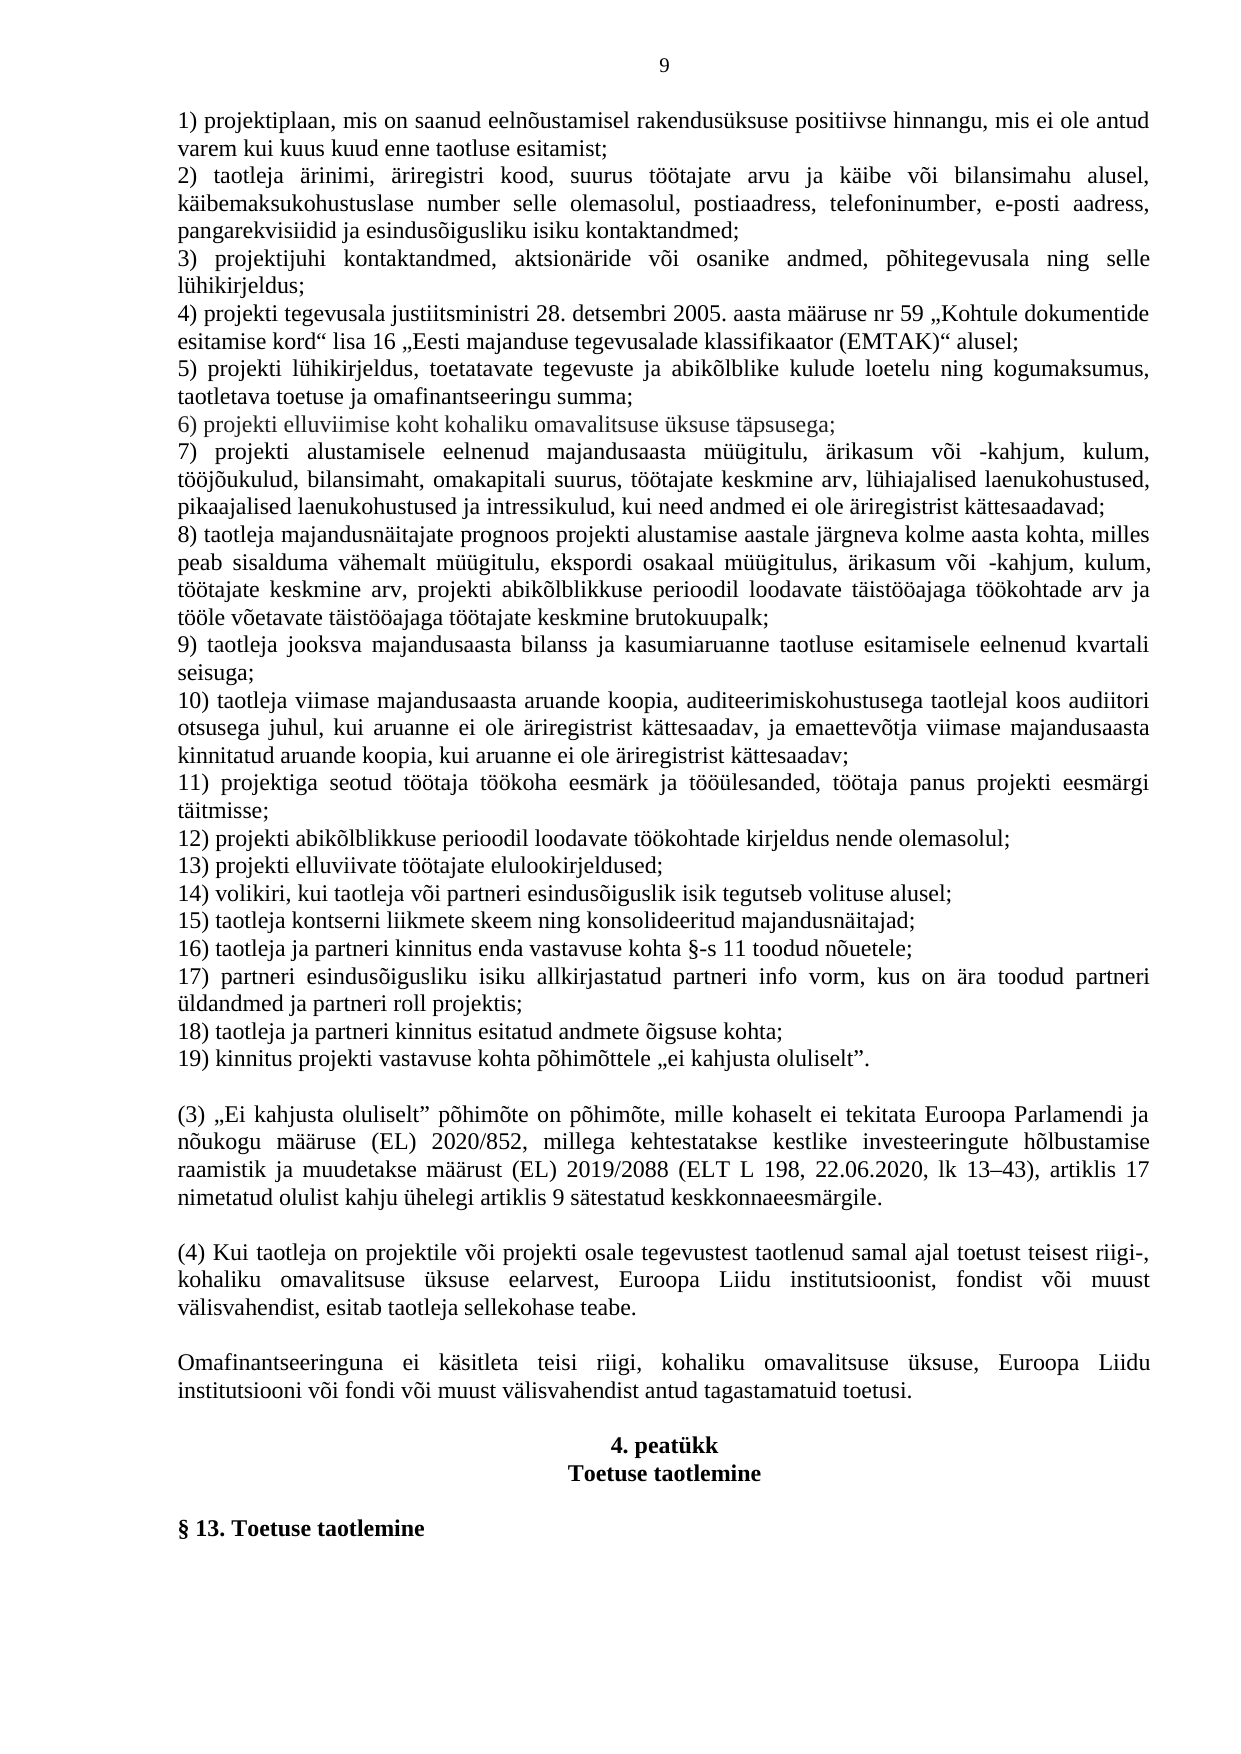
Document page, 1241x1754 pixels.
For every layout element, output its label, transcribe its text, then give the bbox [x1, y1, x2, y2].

text 15) taotleja kontserni liikmete skeem ning konsolideeritud majandusnäitajad; [177, 906, 1152, 934]
text Omafinantseeringuna ei käsitleta teisi riigi, kohaliku omavalitsuse üksuse, Euroopa Liidu institutsiooni või fondi või muust välisvahendist antud tagastamatuid toetusi. [177, 1348, 1152, 1403]
text 16) taotleja ja partneri kinnitus enda vastavuse kohta §-s 11 toodud nõuetele; [177, 934, 1152, 962]
text Toetuse taotlemine [177, 1458, 1152, 1486]
text 12) projekti abikõlblikkuse perioodil loodavate töökohtade kirjeldus nende olemasolul; [177, 824, 1152, 851]
text 6) projekti elluviimise koht kohaliku omavalitsuse üksuse täpsusega; [177, 409, 1152, 437]
text 5) projekti lühikirjeldus, toetatavate tegevuste ja abikõlblike kulude loetelu ning kogumaksumus, taotletava toetuse ja omafinantseeringu summa; [177, 354, 1152, 409]
text 10) taotleja viimase majandusaasta aruande koopia, auditeerimiskohustusega taotlejal koos audiitori otsusega juhul, kui aruanne ei ole äriregistrist kättesaadav, ja emaettevõtja viimase majandusaasta kinnitatud aruande koopia, kui aruanne ei ole äriregistrist kättesaadav; [177, 686, 1152, 768]
text 11) projektiga seotud töötaja töökoha eesmärk ja tööülesanded, töötaja panus projekti eesmärgi täitmisse; [177, 768, 1152, 824]
text 4. peatükk [177, 1431, 1152, 1458]
text 13) projekti elluviivate töötajate elulookirjeldused; [177, 851, 1152, 879]
text 9) taotleja jooksva majandusaasta bilanss ja kasumiaruanne taotluse esitamisele eelnenud kvartali seisuga; [177, 630, 1152, 686]
text (3) „Ei kahjusta oluliselt” põhimõte on põhimõte, mille kohaselt ei tekitata Euroopa Parlamendi ja nõukogu määruse (EL) 2020/852, millega kehtestatakse kestlike investeeringute hõlbustamise raamistik ja muudetakse määrust (EL) 2019/2088 (ELT L 198, 22.06.2020, lk 13–43), artiklis 17 nimetatud olulist kahju ühelegi artiklis 9 sätestatud keskkonnaeesmärgile. [177, 1100, 1152, 1210]
text 8) taotleja majandusnäitajate prognoos projekti alustamise aastale järgneva kolme aasta kohta, milles peab sisalduma vähemalt müügitulu, ekspordi osakaal müügitulus, ärikasum või ‑kahjum, kulum, töötajate keskmine arv, projekti abikõlblikkuse perioodil loodavate täistööajaga töökohtade arv ja tööle võetavate täistööajaga töötajate keskmine brutokuupalk; [177, 520, 1152, 630]
text 7) projekti alustamisele eelnenud majandusaasta müügitulu, ärikasum või -kahjum, kulum, tööjõukulud, bilansimaht, omakapitali suurus, töötajate keskmine arv, lühiajalised laenukohustused, pikaajalised laenukohustused ja intressikulud, kui need andmed ei ole äriregistrist kättesaadavad; [177, 437, 1152, 520]
text § 13. Toetuse taotlemine [177, 1514, 1152, 1541]
text 2) taotleja ärinimi, äriregistri kood, suurus töötajate arvu ja käibe või bilansimahu alusel, käibemaksukohustuslase number selle olemasolul, postiaadress, telefoninumber, e-posti aadress, pangarekvisiidid ja esindusõigusliku isiku kontaktandmed; [177, 161, 1152, 244]
text 1) projektiplaan, mis on saanud eelnõustamisel rakendusüksuse positiivse hinnangu, mis ei ole antud varem kui kuus kuud enne taotluse esitamist; [177, 106, 1152, 161]
text 18) taotleja ja partneri kinnitus esitatud andmete õigsuse kohta; [177, 1017, 1152, 1044]
text 14) volikiri, kui taotleja või partneri esindusõiguslik isik tegutseb volituse alusel; [177, 879, 1152, 906]
text (4) Kui taotleja on projektile või projekti osale tegevustest taotlenud samal ajal toetust teisest riigi-, kohaliku omavalitsuse üksuse eelarvest, Euroopa Liidu institutsioonist, fondist või muust välisvahendist, esitab taotleja sellekohase teabe. [177, 1238, 1152, 1321]
text 19) kinnitus projekti vastavuse kohta põhimõttele „ei kahjusta oluliselt”. [177, 1044, 1152, 1072]
text 3) projektijuhi kontaktandmed, aktsionäride või osanike andmed, põhitegevusala ning selle lühikirjeldus; [177, 244, 1152, 299]
text 17) partneri esindusõigusliku isiku allkirjastatud partneri info vorm, kus on ära toodud partneri üldandmed ja partneri roll projektis; [177, 962, 1152, 1017]
text 4) projekti tegevusala justiitsministri 28. detsembri 2005. aasta määruse nr 59 „Kohtule dokumentide esitamise kord“ lisa 16 „Eesti majanduse tegevusalade klassifikaator (EMTAK)“ alusel; [177, 299, 1152, 354]
